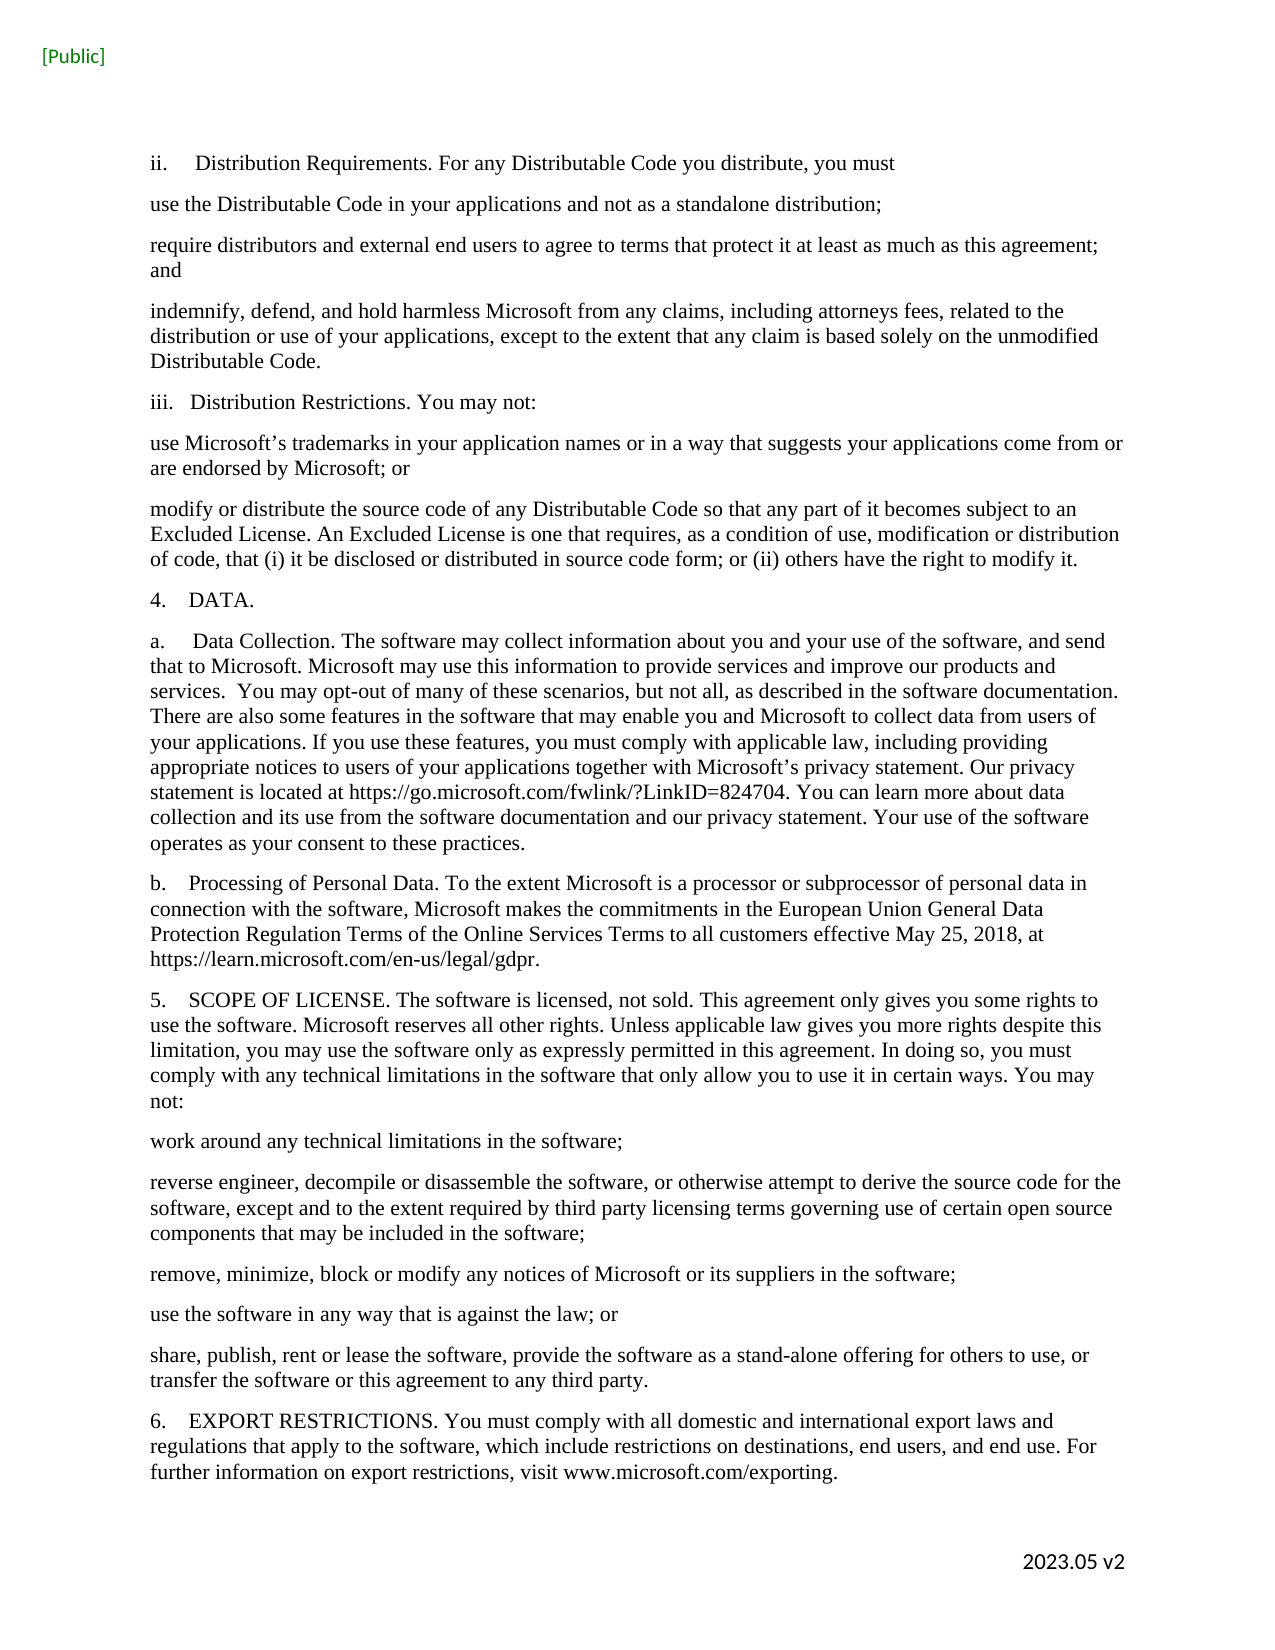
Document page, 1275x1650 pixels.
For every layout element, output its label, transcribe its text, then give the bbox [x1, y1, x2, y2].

text 5. SCOPE OF LICENSE. The software is licensed, not sold. This agreement only gives you some rights to use the software. Microsoft reserves all other rights. Unless applicable law gives you more rights despite this limitation, you may use the software only as expressly permitted in this agreement. In doing so, you must comply with any technical limitations in the software that only allow you to use it in certain ways. You may not: [150, 987, 1125, 1113]
text reverse engineer, decompile or disassemble the software, or otherwise attempt to derive the source code for the software, except and to the extent required by third party licensing terms governing use of certain open source components that may be included in the software; [150, 1169, 1125, 1245]
text use the software in any way that is against the law; or [150, 1301, 1125, 1327]
text modify or distribute the source code of any Distributable Code so that any part of it becomes subject to an Excluded License. An Excluded License is one that requires, as a condition of use, modification or distribution of code, that (i) it be disclosed or distributed in source code form; or (ii) others have the right to modify it. [150, 496, 1125, 571]
text share, publish, rent or lease the software, provide the software as a stand-alone offering for others to use, or transfer the software or this agreement to any third party. [150, 1342, 1125, 1393]
text use the Distributable Code in your applications and not as a standalone distribution; [150, 191, 1125, 216]
text a. Data Collection. The software may collect information about you and your use of the software, and send that to Microsoft. Microsoft may use this information to provide services and improve our products and services. You may opt-out of many of these scenarios, but not all, as described in the software documentation. There are also some features in the software that may enable you and Microsoft to collect data from users of your applications. If you use these features, you must comply with applicable law, including providing appropriate notices to users of your applications together with Microsoft’s privacy statement. Our privacy statement is located at https://go.microsoft.com/fwlink/?LinkID=824704. You can learn more about data collection and its use from the software documentation and our privacy statement. Your use of the software operates as your consent to these practices. [150, 628, 1125, 855]
text ii. Distribution Requirements. For any Distributable Code you distribute, you must [150, 150, 1125, 175]
text require distributors and external end users to agree to terms that protect it at least as much as this agreement; and [150, 232, 1125, 282]
text work around any technical limitations in the software; [150, 1128, 1125, 1154]
text 4. DATA. [150, 587, 1125, 612]
text iii. Distribution Restrictions. You may not: [150, 389, 1125, 414]
text b. Processing of Personal Data. To the extent Microsoft is a processor or subprocessor of personal data in connection with the software, Microsoft makes the commitments in the European Union General Data Protection Regulation Terms of the Online Services Terms to all customers effective May 25, 2018, at https://learn.microsoft.com/en-us/legal/gdpr. [150, 870, 1125, 971]
text use Microsoft’s trademarks in your application names or in a way that suggests your applications come from or are endorsed by Microsoft; or [150, 430, 1125, 480]
text indemnify, defend, and hold harmless Microsoft from any claims, including attorneys fees, related to the distribution or use of your applications, except to the extent that any claim is based solely on the unmodified Distributable Code. [150, 298, 1125, 373]
text 6. EXPORT RESTRICTIONS. You must comply with all domestic and international export laws and regulations that apply to the software, which include restrictions on destinations, end users, and end use. For further information on export restrictions, visit www.microsoft.com/exporting. [150, 1408, 1125, 1484]
text remove, minimize, block or modify any notices of Microsoft or its suppliers in the software; [150, 1261, 1125, 1286]
